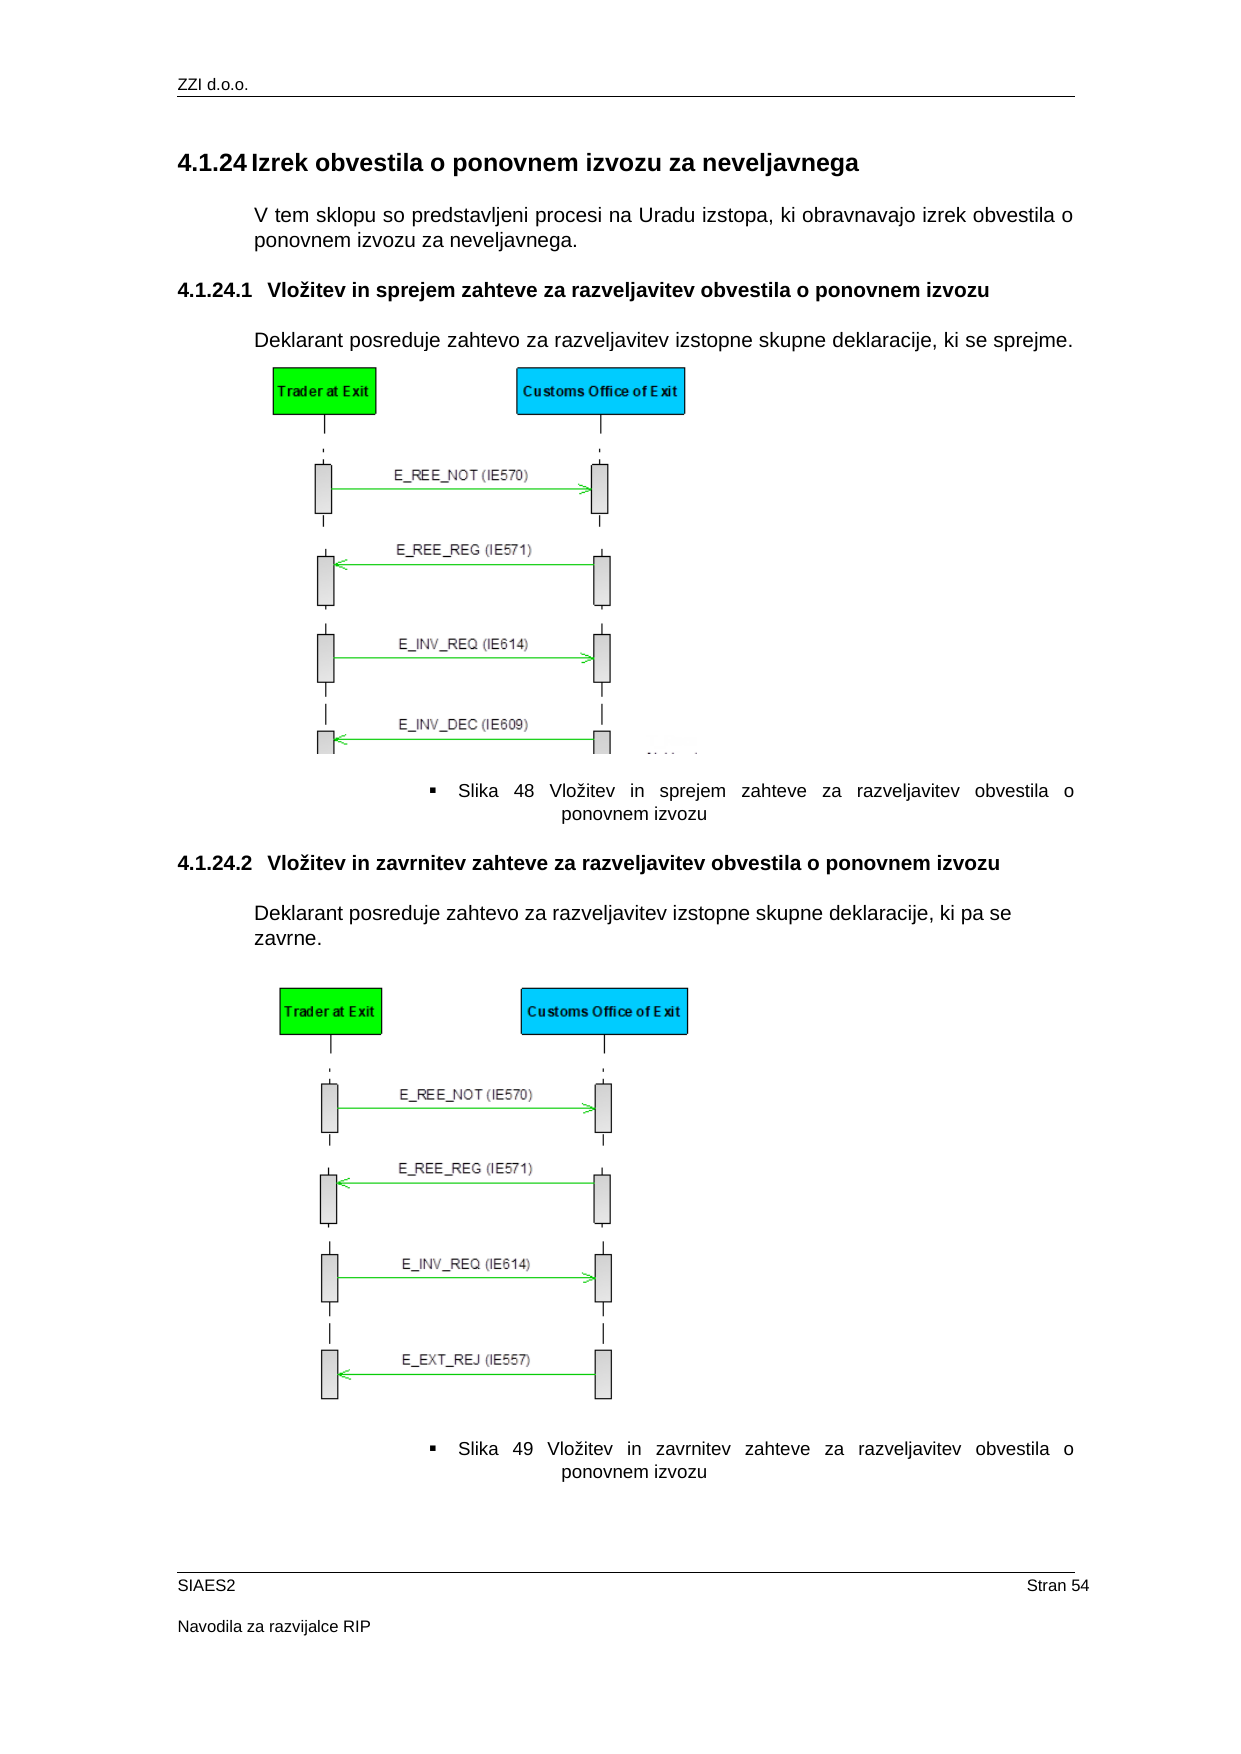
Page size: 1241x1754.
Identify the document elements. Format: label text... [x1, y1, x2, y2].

text Deklarant posreduje zahtevo za razveljavitev izstopne skupne deklaracije, ki pa se zavrne. [254, 899, 1075, 949]
text Slika 48 Vložitev in sprejem zahteve za razveljavitev obvestila o ponovnem izvozu [428, 778, 1075, 824]
subtitle Izrek obvestila o ponovnem izvozu za neveljavnega [177, 148, 1075, 176]
subtitle Vložitev in sprejem zahteve za razveljavitev obvestila o ponovnem izvozu [177, 276, 1075, 301]
subtitle Vložitev in zavrnitev zahteve za razveljavitev obvestila o ponovnem izvozu [177, 849, 1075, 874]
picture [253, 974, 724, 1412]
text V tem sklopu so predstavljeni procesi na Uradu izstopa, ki obravnavajo izrek obvestila o ponovnem izvozu za neveljavnega. [254, 201, 1075, 251]
text Slika 49 Vložitev in zavrnitev zahteve za razveljavitev obvestila o ponovnem izvozu [428, 1436, 1075, 1482]
picture [253, 351, 697, 754]
